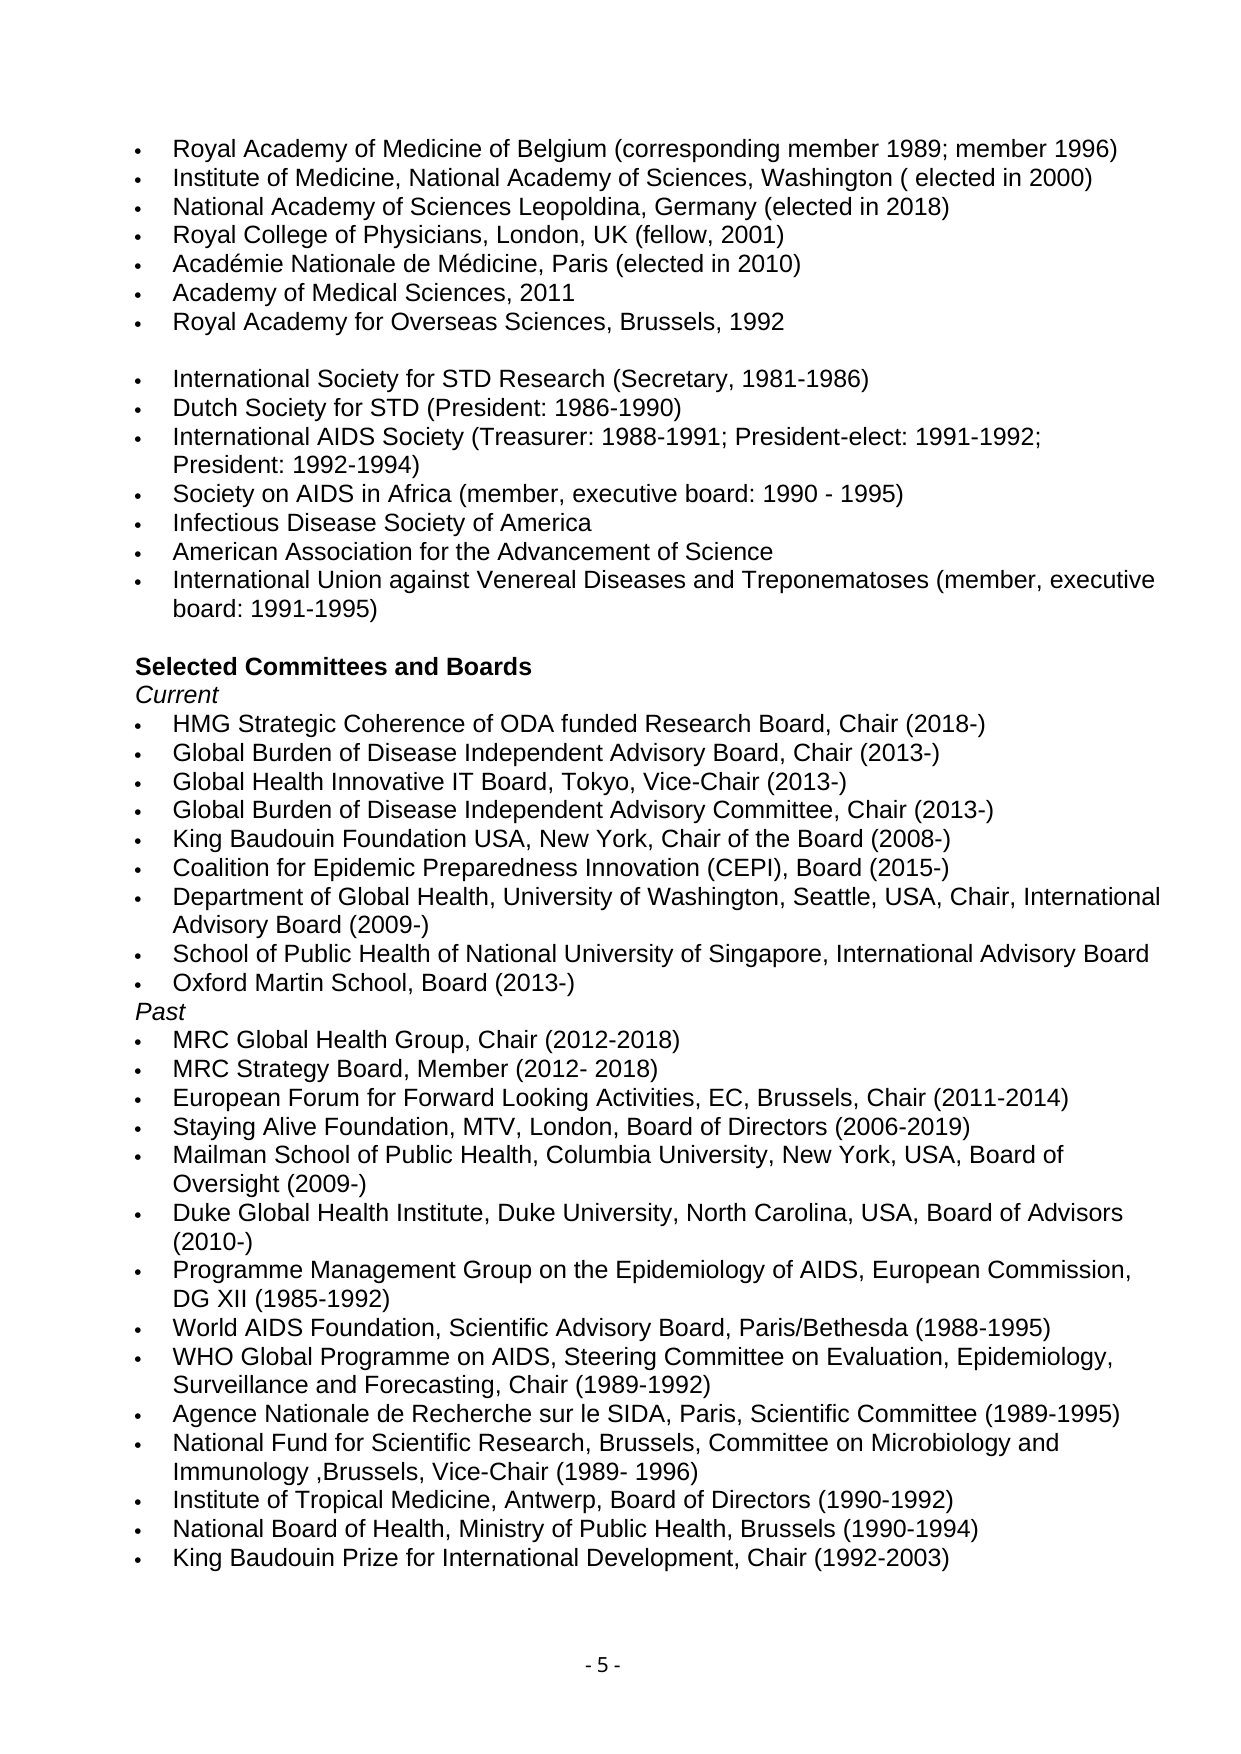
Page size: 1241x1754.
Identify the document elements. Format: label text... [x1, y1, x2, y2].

list Department of Global Health, University of Washington, Seattle, USA, Chair, International Advisory Board (2009-) [135, 882, 1165, 939]
list Staying Alive Foundation, MTV, London, Board of Directors (2006-2019) [135, 1112, 1165, 1140]
list Global Burden of Disease Independent Advisory Committee, Chair (2013-) [135, 795, 1165, 824]
list Coalition for Epidemic Preparedness Innovation (CEPI), Board (2015-) [135, 853, 1165, 882]
list Dutch Society for STD (President: 1986-1990) [135, 393, 1165, 422]
list King Baudouin Foundation USA, New York, Chair of the Board (2008-) [135, 824, 1165, 853]
list HMG Strategic Coherence of ODA funded Research Board, Chair (2018-) [135, 709, 1165, 738]
list Royal Academy of Medicine of Belgium (corresponding member 1989; member 1996) [135, 134, 1165, 163]
list Global Burden of Disease Independent Advisory Board, Chair (2013-) [135, 738, 1165, 767]
list International Union against Venereal Diseases and Treponematoses (member, executive board: 1991-1995) [135, 565, 1165, 623]
list King Baudouin Prize for International Development, Chair (1992-2003) [135, 1543, 1165, 1572]
list Académie Nationale de Médicine, Paris (elected in 2010) [135, 249, 1165, 278]
list International Society for STD Research (Secretary, 1981-1986) [135, 364, 1165, 393]
list Duke Global Health Institute, Duke University, North Carolina, USA, Board of Advisors (2010-) [135, 1198, 1165, 1255]
list National Fund for Scientific Research, Brussels, Committee on Microbiology and Immunology ,Brussels, Vice-Chair (1989- 1996) [135, 1428, 1165, 1485]
list Institute of Tropical Medicine, Antwerp, Board of Directors (1990-1992) [135, 1485, 1165, 1514]
text Current [135, 680, 1165, 709]
list National Academy of Sciences Leopoldina, Germany (elected in 2018) [135, 192, 1165, 220]
list WHO Global Programme on AIDS, Steering Committee on Evaluation, Epidemiology, Surveillance and Forecasting, Chair (1989-1992) [135, 1342, 1165, 1399]
list Infectious Disease Society of America [135, 508, 1165, 537]
list MRC Strategy Board, Member (2012- 2018) [135, 1054, 1165, 1083]
text Past [135, 997, 1165, 1025]
list Programme Management Group on the Epidemiology of AIDS, European Commission, DG XII (1985-1992) [135, 1255, 1165, 1313]
list Agence Nationale de Recherche sur le SIDA, Paris, Scientific Committee (1989-1995) [135, 1399, 1165, 1428]
list Oxford Martin School, Board (2013-) [135, 968, 1165, 997]
list Institute of Medicine, National Academy of Sciences, Washington ( elected in 2000) [135, 163, 1165, 192]
list Society on AIDS in Africa (member, executive board: 1990 - 1995) [135, 479, 1165, 508]
list MRC Global Health Group, Chair (2012-2018) [135, 1025, 1165, 1054]
list Global Health Innovative IT Board, Tokyo, Vice-Chair (2013-) [135, 767, 1165, 795]
list American Association for the Advancement of Science [135, 537, 1165, 565]
list Royal Academy for Overseas Sciences, Brussels, 1992 [135, 307, 1165, 335]
list School of Public Health of National University of Singapore, International Advisory Board [135, 939, 1165, 968]
list Mailman School of Public Health, Columbia University, New York, USA, Board of Oversight (2009-) [135, 1140, 1165, 1198]
list Academy of Medical Sciences, 2011 [135, 278, 1165, 307]
list International AIDS Society (Treasurer: 1988-1991; President-elect: 1991-1992; President: 1992-1994) [135, 422, 1165, 479]
list European Forum for Forward Looking Activities, EC, Brussels, Chair (2011-2014) [135, 1083, 1165, 1112]
text Selected Committees and Boards [135, 652, 1165, 680]
list Royal College of Physicians, London, UK (fellow, 2001) [135, 220, 1165, 249]
list National Board of Health, Ministry of Public Health, Brussels (1990-1994) [135, 1514, 1165, 1543]
list World AIDS Foundation, Scientific Advisory Board, Paris/Bethesda (1988-1995) [135, 1313, 1165, 1342]
